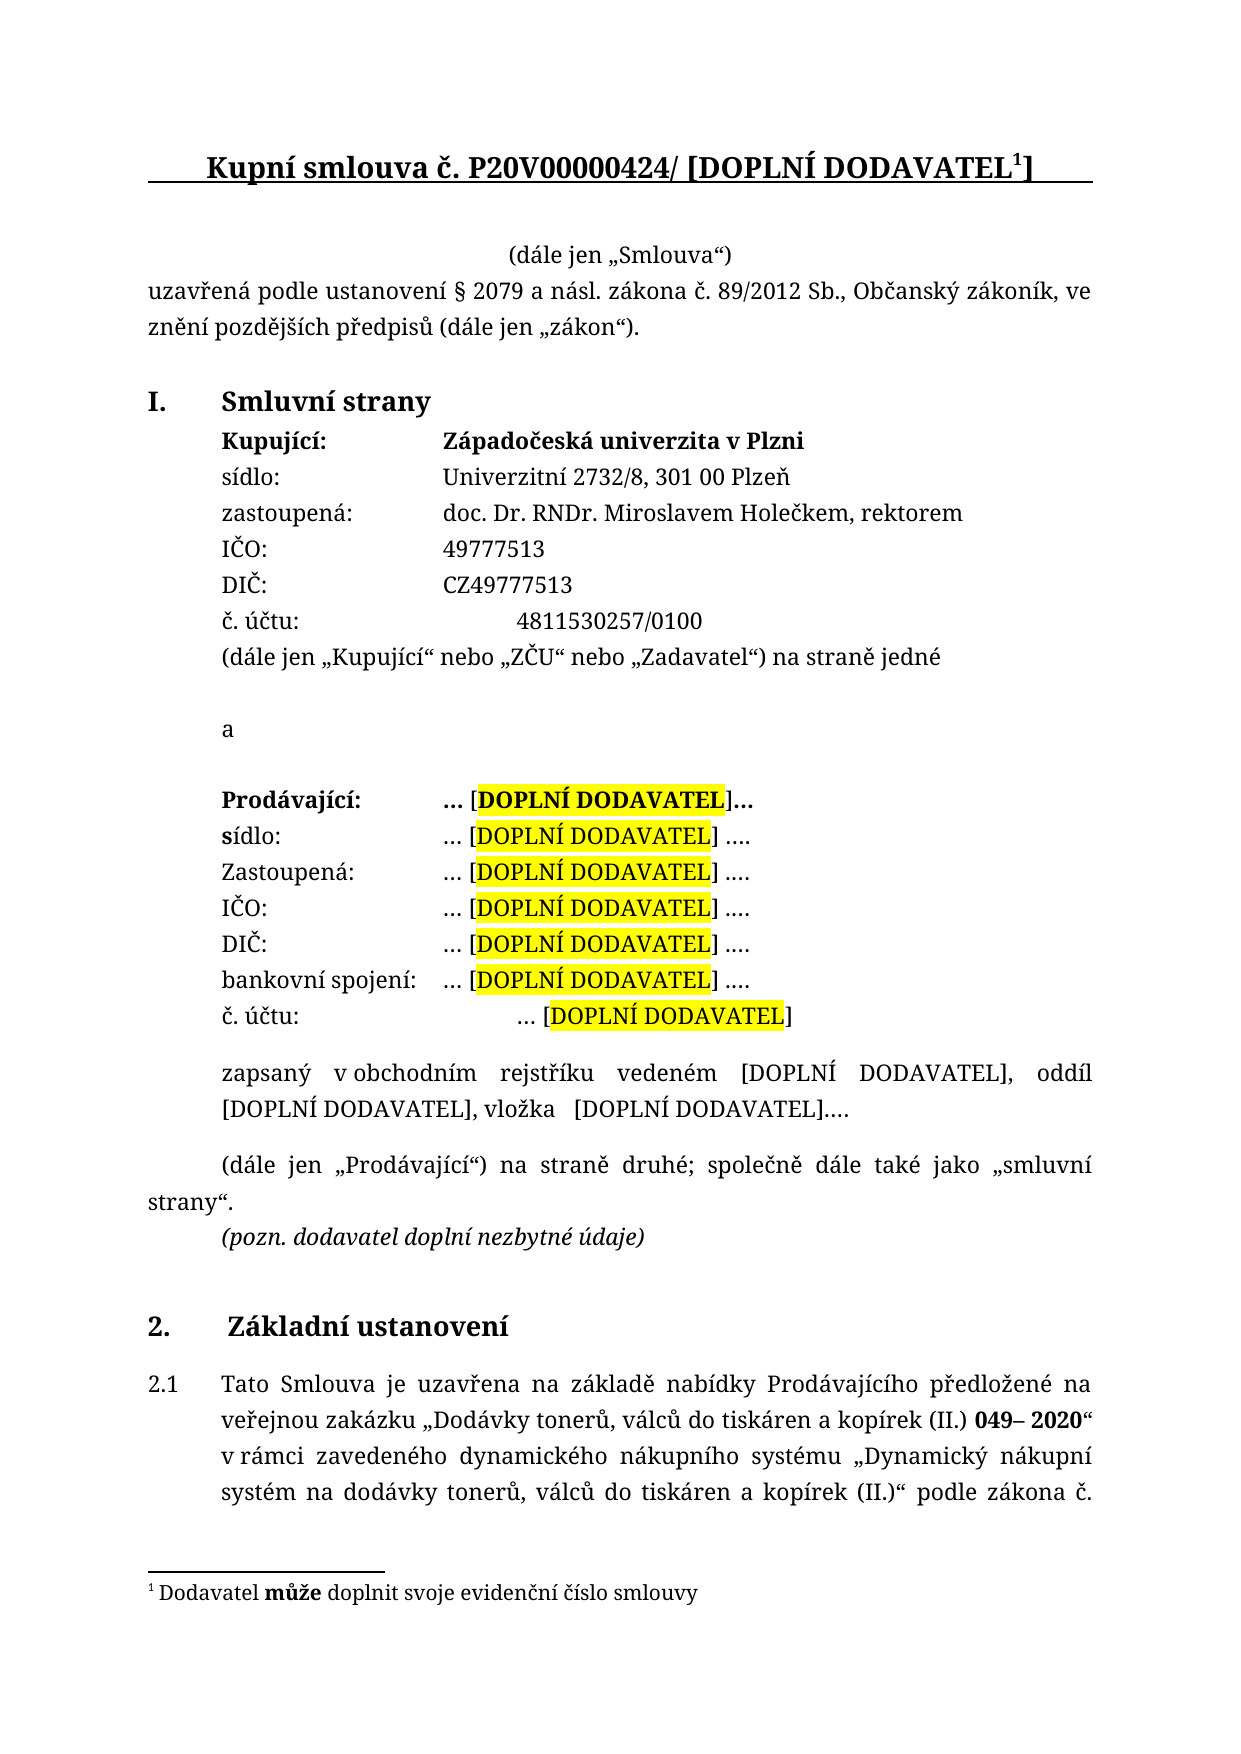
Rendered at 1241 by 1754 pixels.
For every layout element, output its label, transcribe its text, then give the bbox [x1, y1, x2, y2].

text bankovní spojení: … [DOPLNÍ DODAVATEL] .… [711, 964, 1093, 995]
text (dále jen „Smlouva“) [148, 239, 1093, 270]
text (pozn. dodavatel doplní nezbytné údaje) [148, 1221, 1093, 1253]
text a [221, 712, 1093, 744]
text č. účtu: … [DOPLNÍ DODAVATEL] [221, 1000, 550, 1031]
text IČO: … [DOPLNÍ DODAVATEL] .… [221, 892, 476, 923]
text DIČ: … [DOPLNÍ DODAVATEL] .… [221, 928, 476, 959]
text DIČ: CZ49777513 [221, 569, 1093, 600]
text Zastoupená: … [DOPLNÍ DODAVATEL] .… [711, 856, 1093, 887]
text č. účtu: … [DOPLNÍ DODAVATEL] [784, 1000, 1093, 1031]
text uzavřená podle ustanovení § 2079 a násl. zákona č. 89/2012 Sb., Občanský zákoník, ve znění pozdějších předpisů (dále jen „zákon“). [148, 275, 1093, 342]
text č. účtu: 4811530257/0100 [221, 605, 1093, 636]
text Zastoupená: … [DOPLNÍ DODAVATEL] .… [221, 856, 476, 887]
text IČO: 49777513 [221, 533, 1093, 564]
text 2. Základní ustanovení [148, 1307, 1093, 1344]
text Prodávající: … [DOPLNÍ DODAVATEL]… [725, 784, 1093, 816]
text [148, 1368, 1093, 1507]
text zapsaný v obchodním rejstříku vedeném [DOPLNÍ DODAVATEL], oddíl [DOPLNÍ DODAVATEL], vložka [DOPLNÍ DODAVATEL].… [221, 1057, 1093, 1124]
text (dále jen „Prodávající“) na straně druhé; společně dále také jako „smluvní strany“. [148, 1149, 1093, 1217]
text sídlo: … [DOPLNÍ DODAVATEL] …. [711, 820, 1093, 852]
text sídlo: Univerzitní 2732/8, 301 00 Plzeň [221, 461, 1093, 492]
text (dále jen „Kupující“ nebo „ZČU“ nebo „Zadavatel“) na straně jedné [221, 641, 1093, 672]
text I. Smluvní strany [148, 383, 1093, 419]
text DIČ: … [DOPLNÍ DODAVATEL] .… [711, 928, 1093, 959]
text sídlo: … [DOPLNÍ DODAVATEL] …. [221, 820, 476, 852]
text Kupující: Západočeská univerzita v Plzni [221, 425, 1093, 456]
text bankovní spojení: … [DOPLNÍ DODAVATEL] .… [148, 964, 476, 995]
text Kupní smlouva č. P20V00000424/ [DOPLNÍ DODAVATEL] [148, 148, 1093, 181]
text zastoupená: doc. Dr. RNDr. Miroslavem Holečkem, rektorem [221, 497, 1093, 528]
text IČO: … [DOPLNÍ DODAVATEL] .… [711, 892, 1093, 923]
text Prodávající: … [DOPLNÍ DODAVATEL]… [221, 784, 478, 816]
